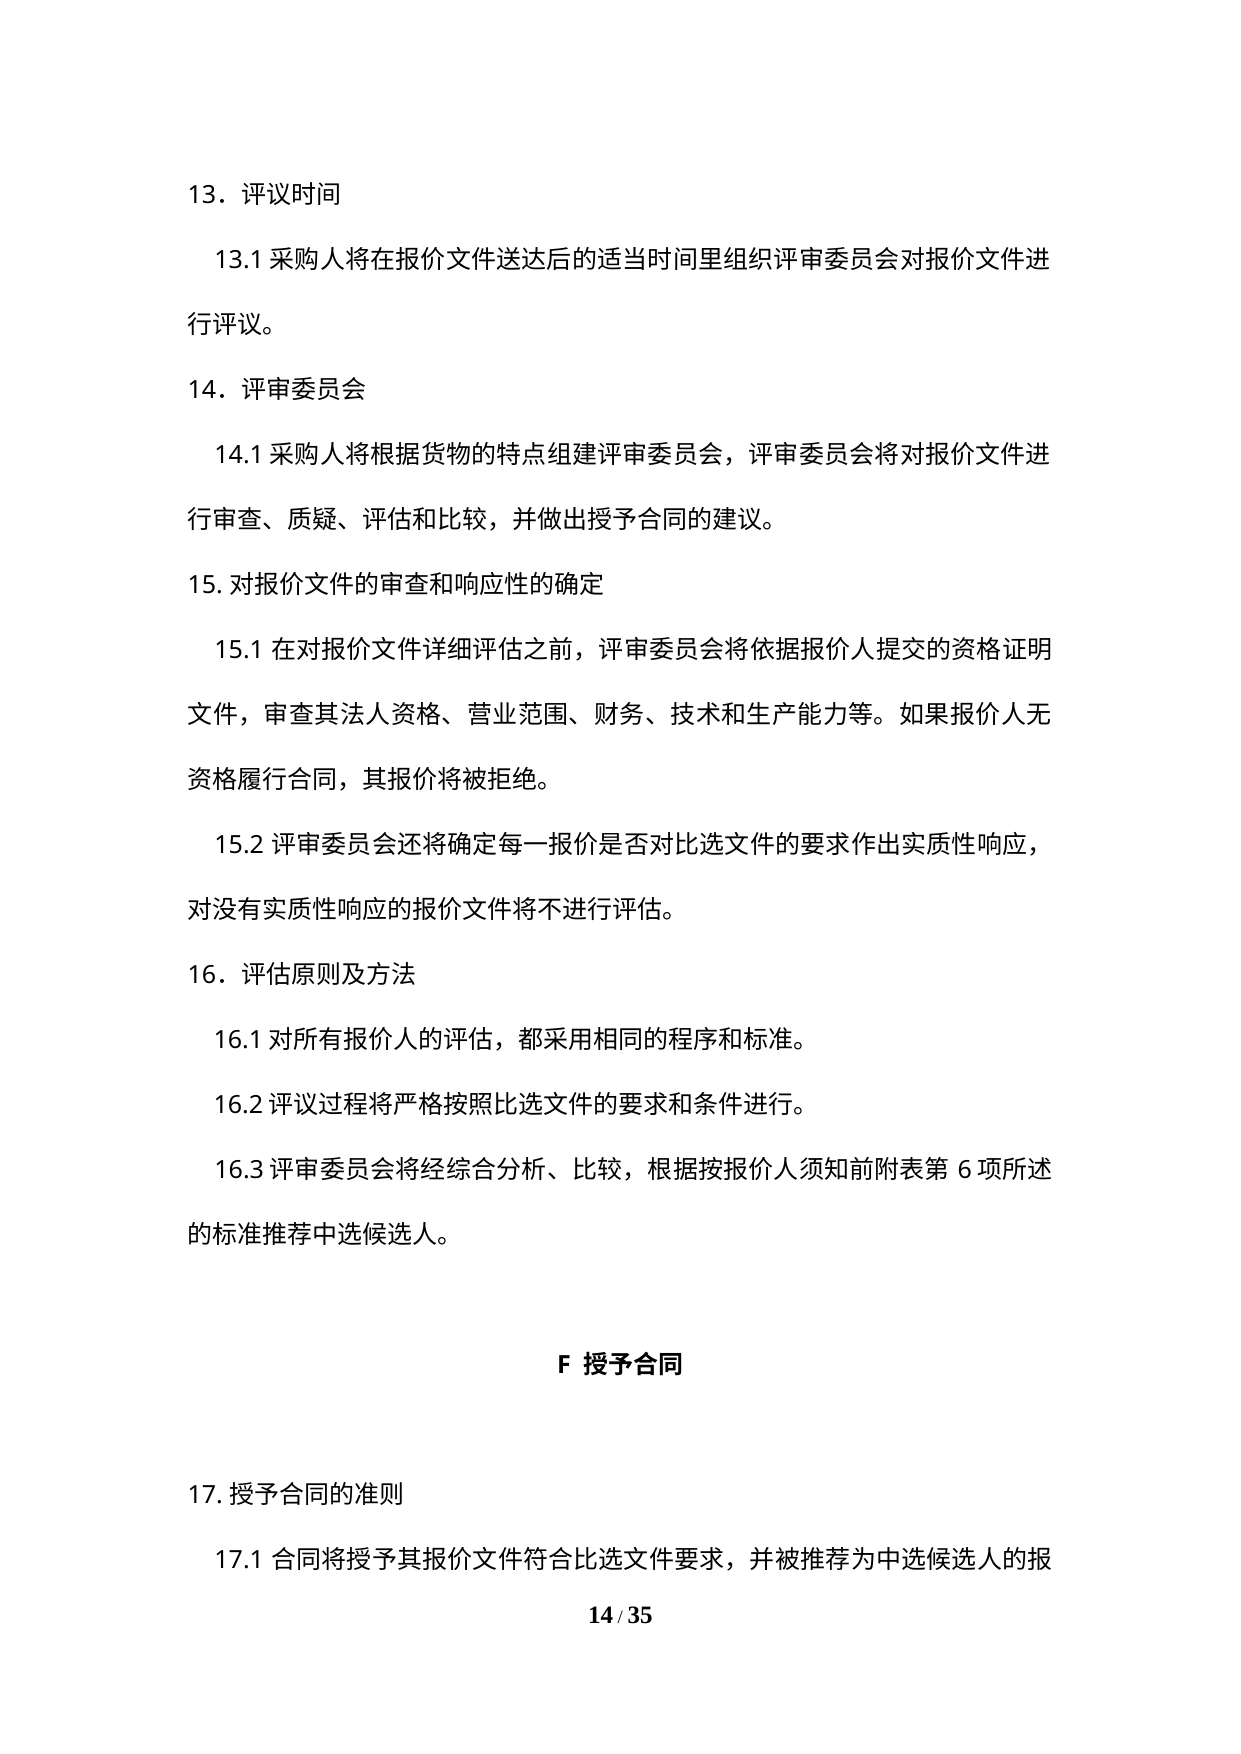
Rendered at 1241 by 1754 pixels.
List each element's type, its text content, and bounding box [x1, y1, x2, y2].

text 13．评议时间 [187, 160, 1053, 225]
text 16.1对所有报价人的评估，都采用相同的程序和标准。 [187, 1005, 1053, 1070]
text 13.1采购人将在报价文件送达后的适当时间里组织评审委员会对报价文件进行评议。 [187, 225, 1053, 355]
text 14．评审委员会 [187, 355, 1053, 420]
text 15.1 在对报价文件详细评估之前，评审委员会将依据报价人提交的资格证明文件，审查其法人资格、营业范围、财务、技术和生产能力等。如果报价人无资格履行合同，其报价将被拒绝。 [187, 615, 1053, 810]
text 15.2 评审委员会还将确定每一报价是否对比选文件的要求作出实质性响应，对没有实质性响应的报价文件将不进行评估。 [187, 810, 1053, 940]
text 16．评估原则及方法 [187, 940, 1053, 1005]
text 17. 授予合同的准则 [187, 1460, 1053, 1525]
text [187, 1525, 1053, 1590]
text F 授予合同 [187, 1330, 1053, 1395]
text 16.3评审委员会将经综合分析、比较，根据按报价人须知前附表第6项所述的标准推荐中选候选人。 [187, 1135, 1053, 1265]
text 15. 对报价文件的审查和响应性的确定 [187, 550, 1053, 615]
text 14.1采购人将根据货物的特点组建评审委员会，评审委员会将对报价文件进行审查、质疑、评估和比较，并做出授予合同的建议。 [187, 420, 1053, 550]
text 16.2评议过程将严格按照比选文件的要求和条件进行。 [187, 1070, 1053, 1135]
